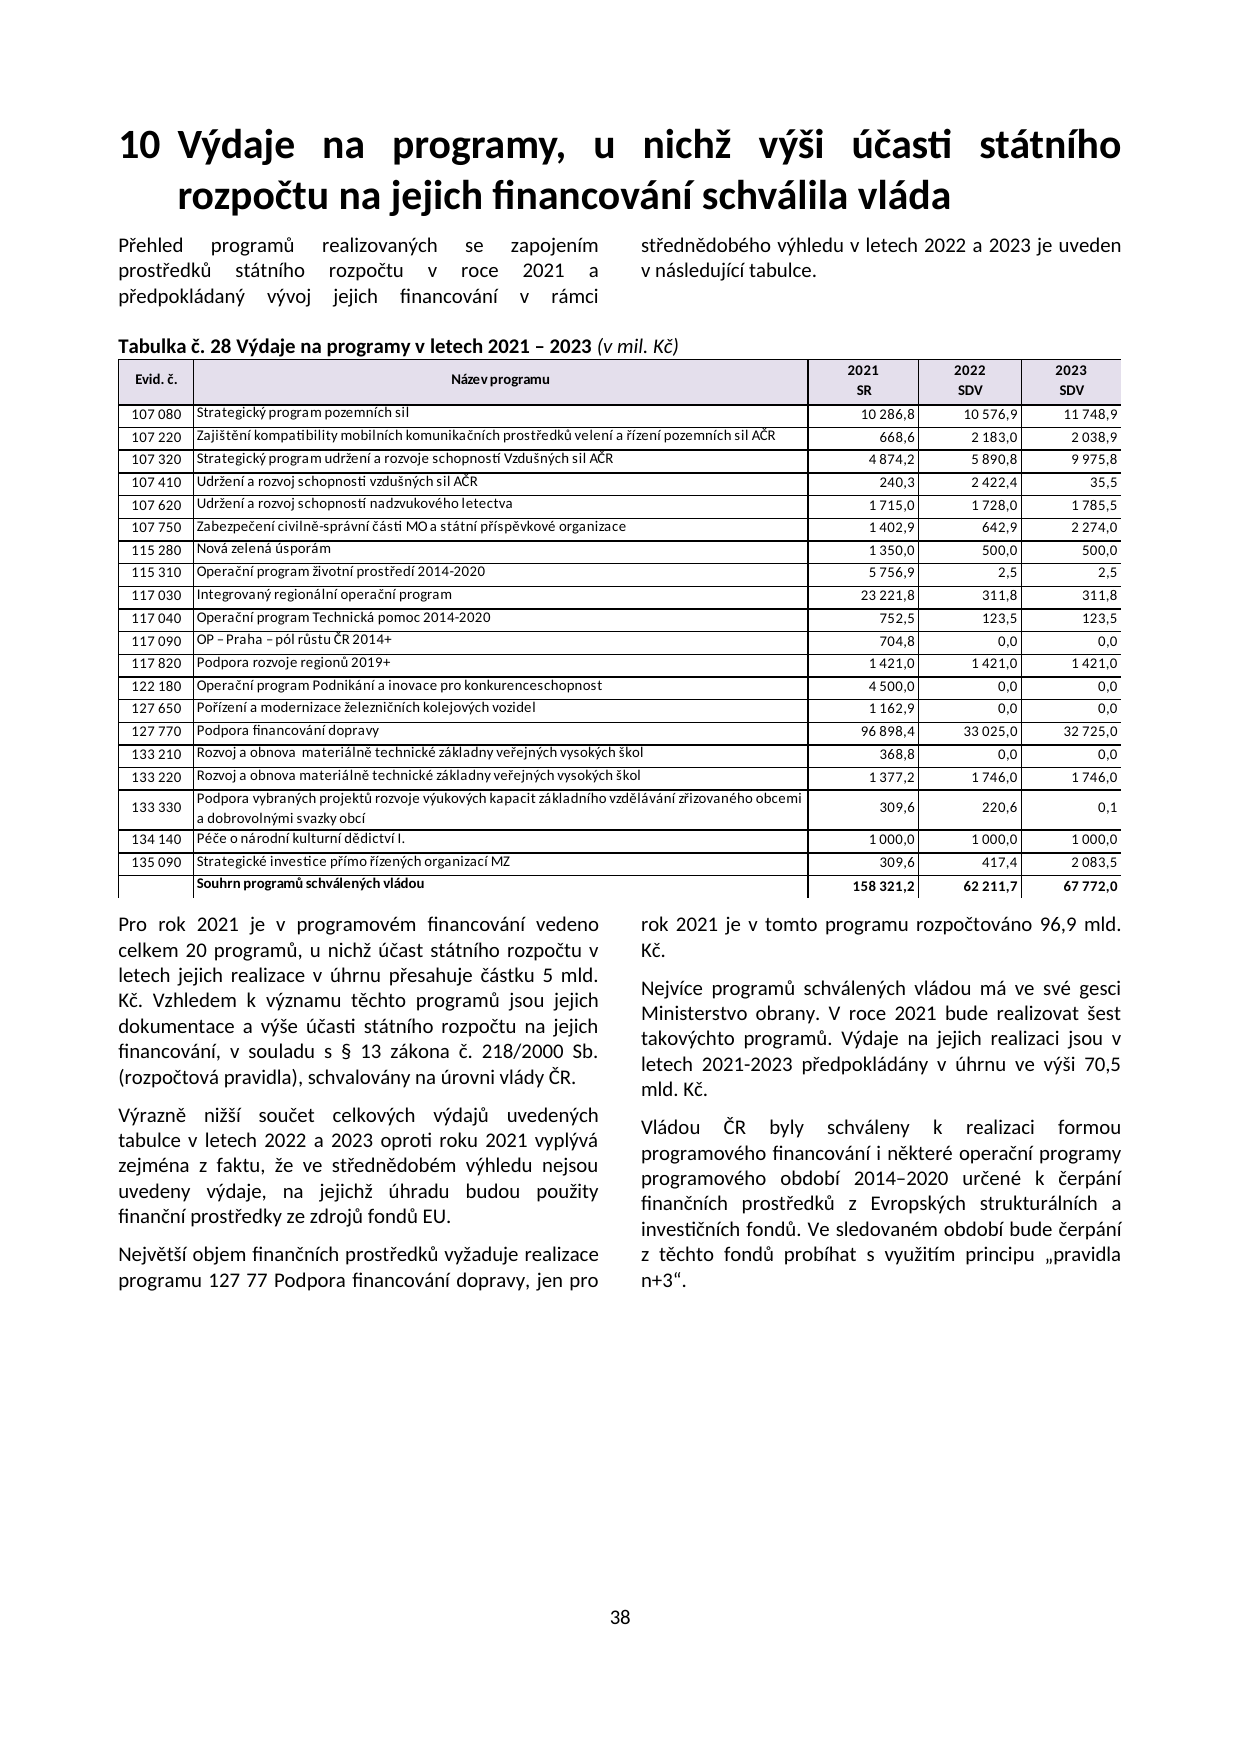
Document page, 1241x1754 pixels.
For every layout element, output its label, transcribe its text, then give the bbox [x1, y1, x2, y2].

text Nejvíce programů schválených vládou má ve své gesci Ministerstvo obrany. V roce 2021 bude realizovat šest takovýchto programů. Výdaje na jejich realizaci jsou v letech 2021-2023 předpokládány v úhrnu ve výši 70,5 mld. Kč. [641, 975, 1122, 1102]
text Výrazně nižší součet celkových výdajů uvedených tabulce v letech 2022 a 2023 oproti roku 2021 vyplývá zejména z faktu, že ve střednědobém výhledu nejsou uvedeny výdaje, na jejichž úhradu budou použity finanční prostředky ze zdrojů fondů EU. [118, 1102, 599, 1229]
text Vládou ČR byly schváleny k realizaci formou programového financování i některé operační programy programového období 2014–2020 určené k čerpání finančních prostředků z Evropských strukturálních a investičních fondů. Ve sledovaném období bude čerpání z těchto fondů probíhat s využitím principu „pravidla n+3“. [641, 1114, 1122, 1292]
text Největší objem finančních prostředků vyžaduje realizace programu 127 77 Podpora financování dopravy, jen pro rok 2021 je v tomto programu rozpočtováno 96,9 mld. Kč. [641, 911, 1122, 962]
subtitle Výdaje na programy, u nichž výši účasti státního rozpočtu na jejich financování schválila vláda [118, 118, 1122, 220]
text Pro rok 2021 je v programovém financování vedeno celkem 20 programů, u nichž účast státního rozpočtu v letech jejich realizace v úhrnu přesahuje částku 5 mld. Kč. Vzhledem k významu těchto programů jsou jejich dokumentace a výše účasti státního rozpočtu na jejich financování, v souladu s § 13 zákona č. 218/2000 Sb. (rozpočtová pravidla), schvalovány na úrovni vlády ČR. [118, 911, 599, 1089]
text Největší objem finančních prostředků vyžaduje realizace programu 127 77 Podpora financování dopravy, jen pro rok 2021 je v tomto programu rozpočtováno 96,9 mld. Kč. [118, 1241, 599, 1292]
text Přehled programů realizovaných se zapojením prostředků státního rozpočtu v roce 2021 a předpokládaný vývoj jejich financování v rámci střednědobého výhledu v letech 2022 a 2023 je uveden v následující tabulce. [118, 232, 599, 308]
text Tabulka č. 28 Výdaje na programy v letech 2021 – 2023 (v mil. Kč) [118, 333, 1122, 359]
text Přehled programů realizovaných se zapojením prostředků státního rozpočtu v roce 2021 a předpokládaný vývoj jejich financování v rámci střednědobého výhledu v letech 2022 a 2023 je uveden v následující tabulce. [641, 232, 1122, 283]
